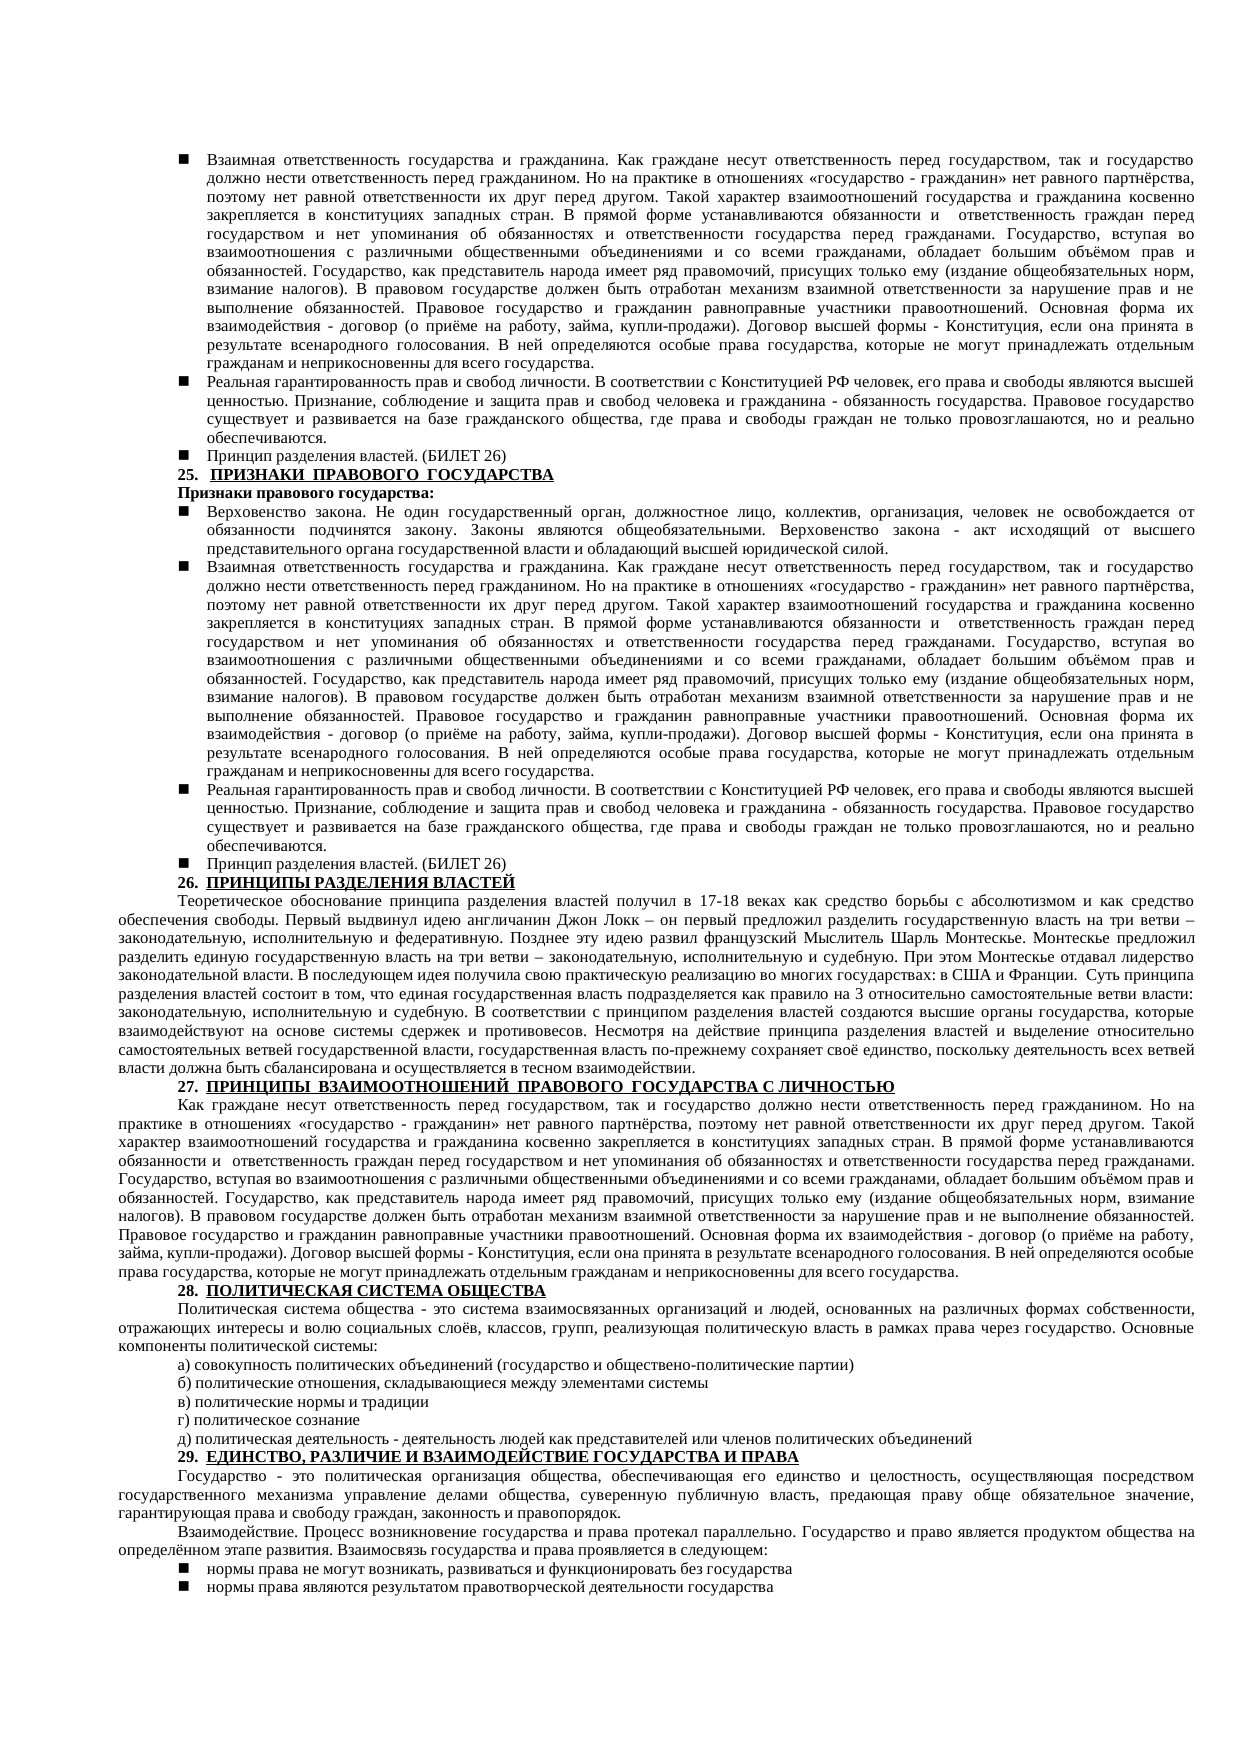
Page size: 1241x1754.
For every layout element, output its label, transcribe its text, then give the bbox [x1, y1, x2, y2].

list Взаимная ответственность государства и гражданина. Как граждане несут ответственность перед государством, так и государство должно нести ответственность перед гражданином. Но на практике в отношениях «государство - гражданин» нет равного партнёрства, поэтому нет равной ответственности их друг перед другом. Такой характер взаимоотношений государства и гражданина косвенно закрепляется в конституциях западных стран. В прямой форме устанавливаются обязанности и ответственность граждан перед государством и нет упоминания об обязанностях и ответственности государства перед гражданами. Государство, вступая во взаимоотношения с различными общественными объединениями и со всеми гражданами, обладает большим объёмом прав и обязанностей. Государство, как представитель народа имеет ряд правомочий, присущих только ему (издание общеобязательных норм, взимание налогов). В правовом государстве должен быть отработан механизм взаимной ответственности за нарушение прав и не выполнение обязанностей. Правовое государство и гражданин равноправные участники правоотношений. Основная форма их взаимодействия - договор (о приёме на работу, займа, купли-продажи). Договор высшей формы - Конституция, если она принята в результате всенародного голосования. В ней определяются особые права государства, которые не могут принадлежать отдельным гражданам и неприкосновенны для всего государства. [177, 150, 1196, 372]
list Принцип разделения властей. (БИЛЕТ 26) [177, 854, 1196, 873]
list Взаимная ответственность государства и гражданина. Как граждане несут ответственность перед государством, так и государство должно нести ответственность перед гражданином. Но на практике в отношениях «государство - гражданин» нет равного партнёрства, поэтому нет равной ответственности их друг перед другом. Такой характер взаимоотношений государства и гражданина косвенно закрепляется в конституциях западных стран. В прямой форме устанавливаются обязанности и ответственность граждан перед государством и нет упоминания об обязанностях и ответственности государства перед гражданами. Государство, вступая во взаимоотношения с различными общественными объединениями и со всеми гражданами, обладает большим объёмом прав и обязанностей. Государство, как представитель народа имеет ряд правомочий, присущих только ему (издание общеобязательных норм, взимание налогов). В правовом государстве должен быть отработан механизм взаимной ответственности за нарушение прав и не выполнение обязанностей. Правовое государство и гражданин равноправные участники правоотношений. Основная форма их взаимодействия - договор (о приёме на работу, займа, купли-продажи). Договор высшей формы - Конституция, если она принята в результате всенародного голосования. В ней определяются особые права государства, которые не могут принадлежать отдельным гражданам и неприкосновенны для всего государства. [177, 558, 1196, 780]
text 28. ПОЛИТИЧЕСКАЯ СИСТЕМА ОБЩЕСТВА [177, 1281, 1196, 1299]
text 26. ПРИНЦИПЫ РАЗДЕЛЕНИЯ ВЛАСТЕЙ [177, 873, 1196, 892]
text а) совокупность политических объединений (государство и обществено-политические партии) [118, 1355, 1196, 1374]
text Как граждане несут ответственность перед государством, так и государство должно нести ответственность перед гражданином. Но на практике в отношениях «государство - гражданин» нет равного партнёрства, поэтому нет равной ответственности их друг перед другом. Такой характер взаимоотношений государства и гражданина косвенно закрепляется в конституциях западных стран. В прямой форме устанавливаются обязанности и ответственность граждан перед государством и нет упоминания об обязанностях и ответственности государства перед гражданами. Государство, вступая во взаимоотношения с различными общественными объединениями и со всеми гражданами, обладает большим объёмом прав и обязанностей. Государство, как представитель народа имеет ряд правомочий, присущих только ему (издание общеобязательных норм, взимание налогов). В правовом государстве должен быть отработан механизм взаимной ответственности за нарушение прав и не выполнение обязанностей. Правовое государство и гражданин равноправные участники правоотношений. Основная форма их взаимодействия - договор (о приёме на работу, займа, купли-продажи). Договор высшей формы - Конституция, если она принята в результате всенародного голосования. В ней определяются особые права государства, которые не могут принадлежать отдельным гражданам и неприкосновенны для всего государства. [118, 1096, 1196, 1281]
text 25. ПРИЗНАКИ ПРАВОВОГО ГОСУДАРСТВА [177, 465, 1196, 484]
text 29. ЕДИНСТВО, РАЗЛИЧИЕ И ВЗАИМОДЕЙСТВИЕ ГОСУДАРСТВА И ПРАВА [177, 1448, 1196, 1466]
text Государство - это политическая организация общества, обеспечивающая его единство и целостность, осуществляющая посредством государственного механизма управление делами общества, суверенную публичную власть, предающая праву обще обязательное значение, гарантирующая права и свободу граждан, законность и правопорядок. [118, 1466, 1196, 1522]
list Принцип разделения властей. (БИЛЕТ 26) [177, 447, 1196, 465]
text б) политические отношения, складывающиеся между элементами системы [118, 1374, 1196, 1392]
text в) политические нормы и традиции [118, 1392, 1196, 1411]
text д) политическая деятельность - деятельность людей как представителей или членов политических объединений [118, 1429, 1196, 1448]
text г) политическое сознание [118, 1411, 1196, 1429]
text Взаимодействие. Процесс возникновение государства и права протекал параллельно. Государство и право является продуктом общества на определённом этапе развития. Взаимосвязь государства и права проявляется в следующем: [118, 1522, 1196, 1559]
list Реальная гарантированность прав и свобод личности. В соответствии с Конституцией РФ человек, его права и свободы являются высшей ценностью. Признание, соблюдение и защита прав и свобод человека и гражданина - обязанность государства. Правовое государство существует и развивается на базе гражданского общества, где права и свободы граждан не только провозглашаются, но и реально обеспечиваются. [177, 780, 1196, 854]
list Реальная гарантированность прав и свобод личности. В соответствии с Конституцией РФ человек, его права и свободы являются высшей ценностью. Признание, соблюдение и защита прав и свобод человека и гражданина - обязанность государства. Правовое государство существует и развивается на базе гражданского общества, где права и свободы граждан не только провозглашаются, но и реально обеспечиваются. [177, 372, 1196, 447]
list нормы права не могут возникать, развиваться и функционировать без государства [177, 1559, 1196, 1578]
text Политическая система общества - это система взаимосвязанных организаций и людей, основанных на различных формах собственности, отражающих интересы и волю социальных слоёв, классов, групп, реализующая политическую власть в рамках права через государство. Основные компоненты политической системы: [118, 1299, 1196, 1355]
text Признаки правового государства: [118, 484, 1196, 502]
list нормы права являются результатом правотворческой деятельности государства [177, 1578, 1196, 1596]
text Теоретическое обоснование принципа разделения властей получил в 17-18 веках как средство борьбы с абсолютизмом и как средство обеспечения свободы. Первый выдвинул идею англичанин Джон Локк – он первый предложил разделить государственную власть на три ветви – законодательную, исполнительную и федеративную. Позднее эту идею развил французский Мыслитель Шарль Монтескье. Монтескье предложил разделить единую государственную власть на три ветви – законодательную, исполнительную и судебную. При этом Монтескье отдавал лидерство законодательной власти. В последующем идея получила свою практическую реализацию во многих государствах: в США и Франции. Суть принципа разделения властей состоит в том, что единая государственная власть подразделяется как правило на 3 относительно самостоятельные ветви власти: законодательную, исполнительную и судебную. В соответствии с принципом разделения властей создаются высшие органы государства, которые взаимодействуют на основе системы сдержек и противовесов. Несмотря на действие принципа разделения властей и выделение относительно самостоятельных ветвей государственной власти, государственная власть по-прежнему сохраняет своё единство, поскольку деятельность всех ветвей власти должна быть сбалансирована и осуществляется в тесном взаимодействии. [118, 892, 1196, 1077]
text 27. ПРИНЦИПЫ ВЗАИМООТНОШЕНИЙ ПРАВОВОГО ГОСУДАРСТВА С ЛИЧНОСТЬЮ [177, 1077, 1196, 1096]
